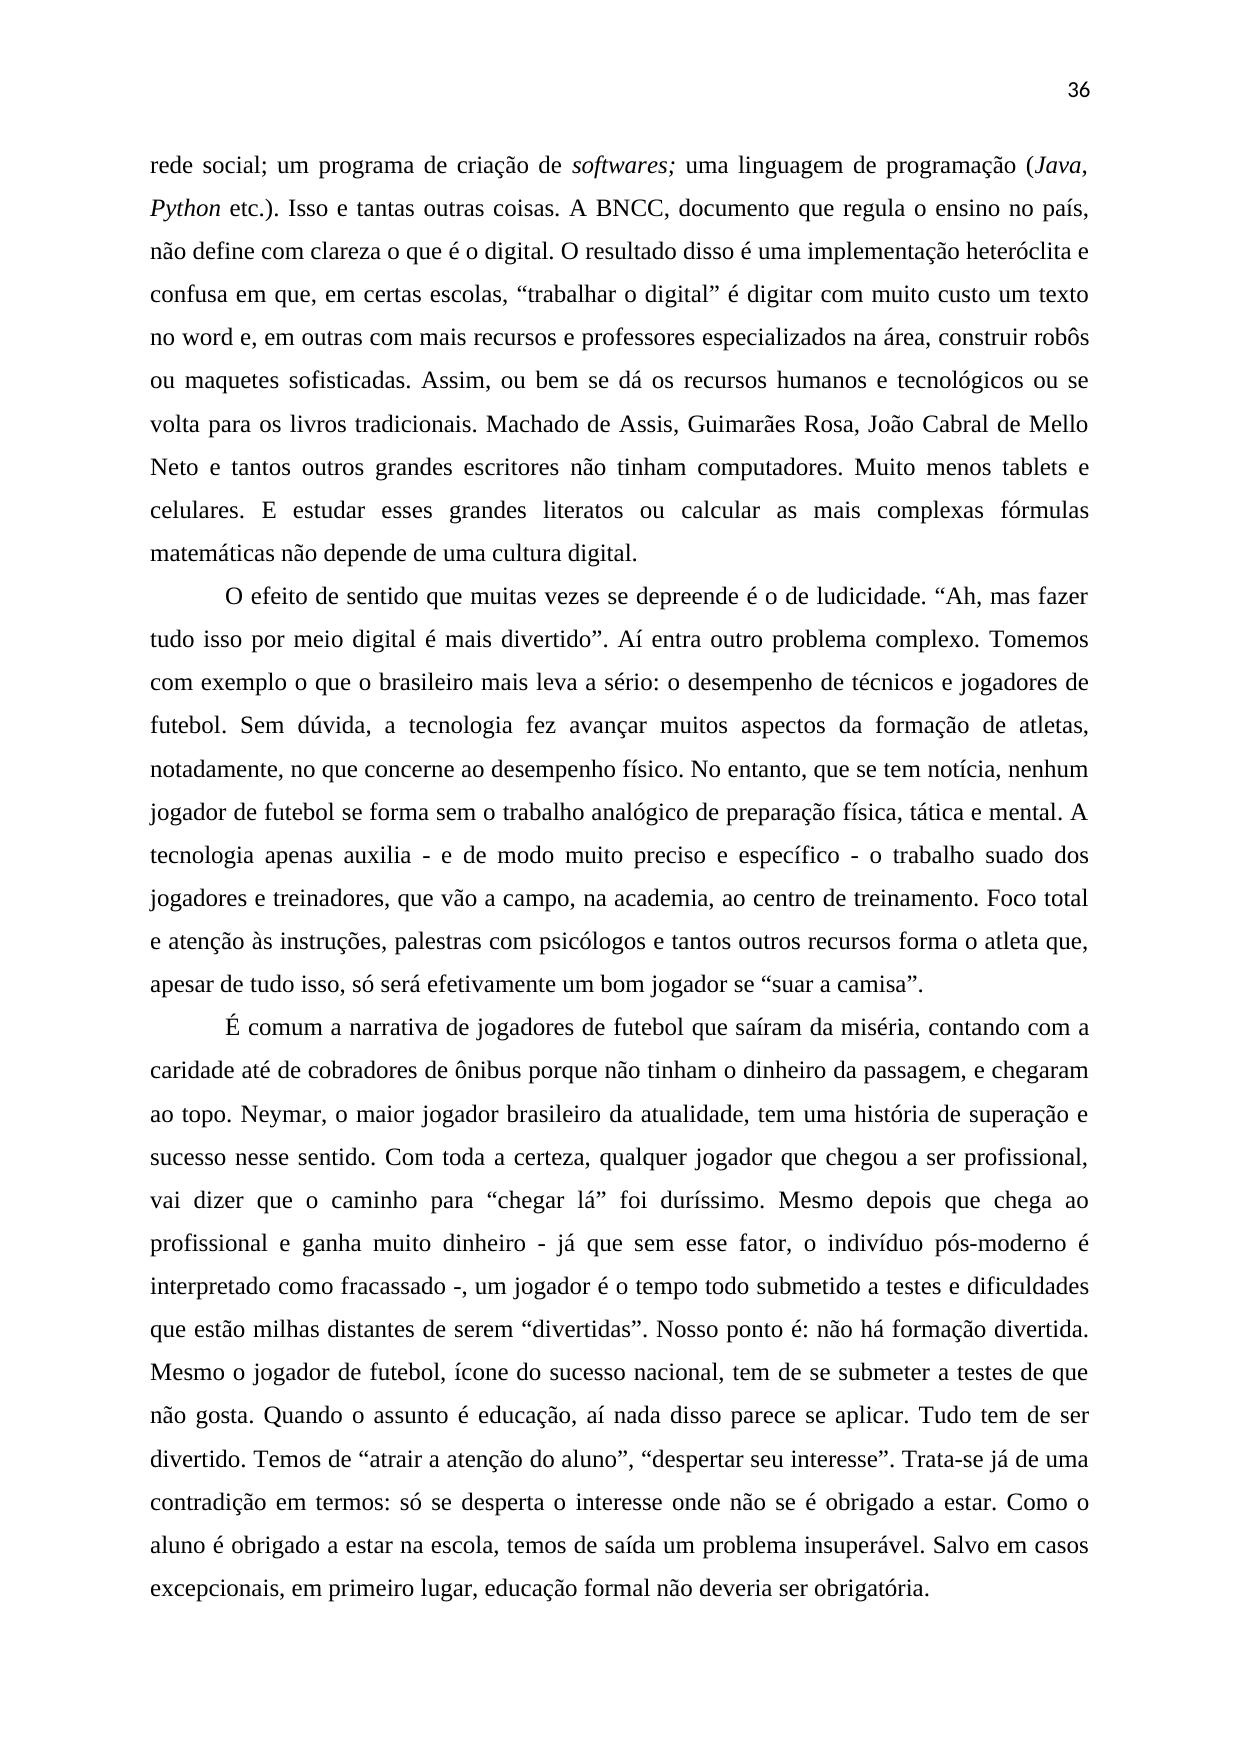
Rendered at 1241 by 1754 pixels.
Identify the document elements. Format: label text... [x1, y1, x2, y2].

text É comum a narrativa de jogadores de futebol que saíram da miséria, contando com a caridade até de cobradores de ônibus porque não tinham o dinheiro da passagem, e chegaram ao topo. Neymar, o maior jogador brasileiro da atualidade, tem uma história de superação e sucesso nesse sentido. Com toda a certeza, qualquer jogador que chegou a ser profissional, vai dizer que o caminho para “chegar lá” foi duríssimo. Mesmo depois que chega ao profissional e ganha muito dinheiro - já que sem esse fator, o indivíduo pós-moderno é interpretado como fracassado -, um jogador é o tempo todo submetido a testes e dificuldades que estão milhas distantes de serem “divertidas”. Nosso ponto é: não há formação divertida. Mesmo o jogador de futebol, ícone do sucesso nacional, tem de se submeter a testes de que não gosta. Quando o assunto é educação, aí nada disso parece se aplicar. Tudo tem de ser divertido. Temos de “atrair a atenção do aluno”, “despertar seu interesse”. Trata-se já de uma contradição em termos: só se desperta o interesse onde não se é obrigado a estar. Como o aluno é obrigado a estar na escola, temos de saída um problema insuperável. Salvo em casos excepcionais, em primeiro lugar, educação formal não deveria ser obrigatória. [150, 1012, 1090, 1602]
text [150, 150, 1090, 567]
text O efeito de sentido que muitas vezes se depreende é o de ludicidade. “Ah, mas fazer tudo isso por meio digital é mais divertido”. Aí entra outro problema complexo. Tomemos com exemplo o que o brasileiro mais leva a sério: o desempenho de técnicos e jogadores de futebol. Sem dúvida, a tecnologia fez avançar muitos aspectos da formação de atletas, notadamente, no que concerne ao desempenho físico. No entanto, que se tem notícia, nenhum jogador de futebol se forma sem o trabalho analógico de preparação física, tática e mental. A tecnologia apenas auxilia - e de modo muito preciso e específico - o trabalho suado dos jogadores e treinadores, que vão a campo, na academia, ao centro de treinamento. Foco total e atenção às instruções, palestras com psicólogos e tantos outros recursos forma o atleta que, apesar de tudo isso, só será efetivamente um bom jogador se “suar a camisa”. [150, 581, 1090, 998]
